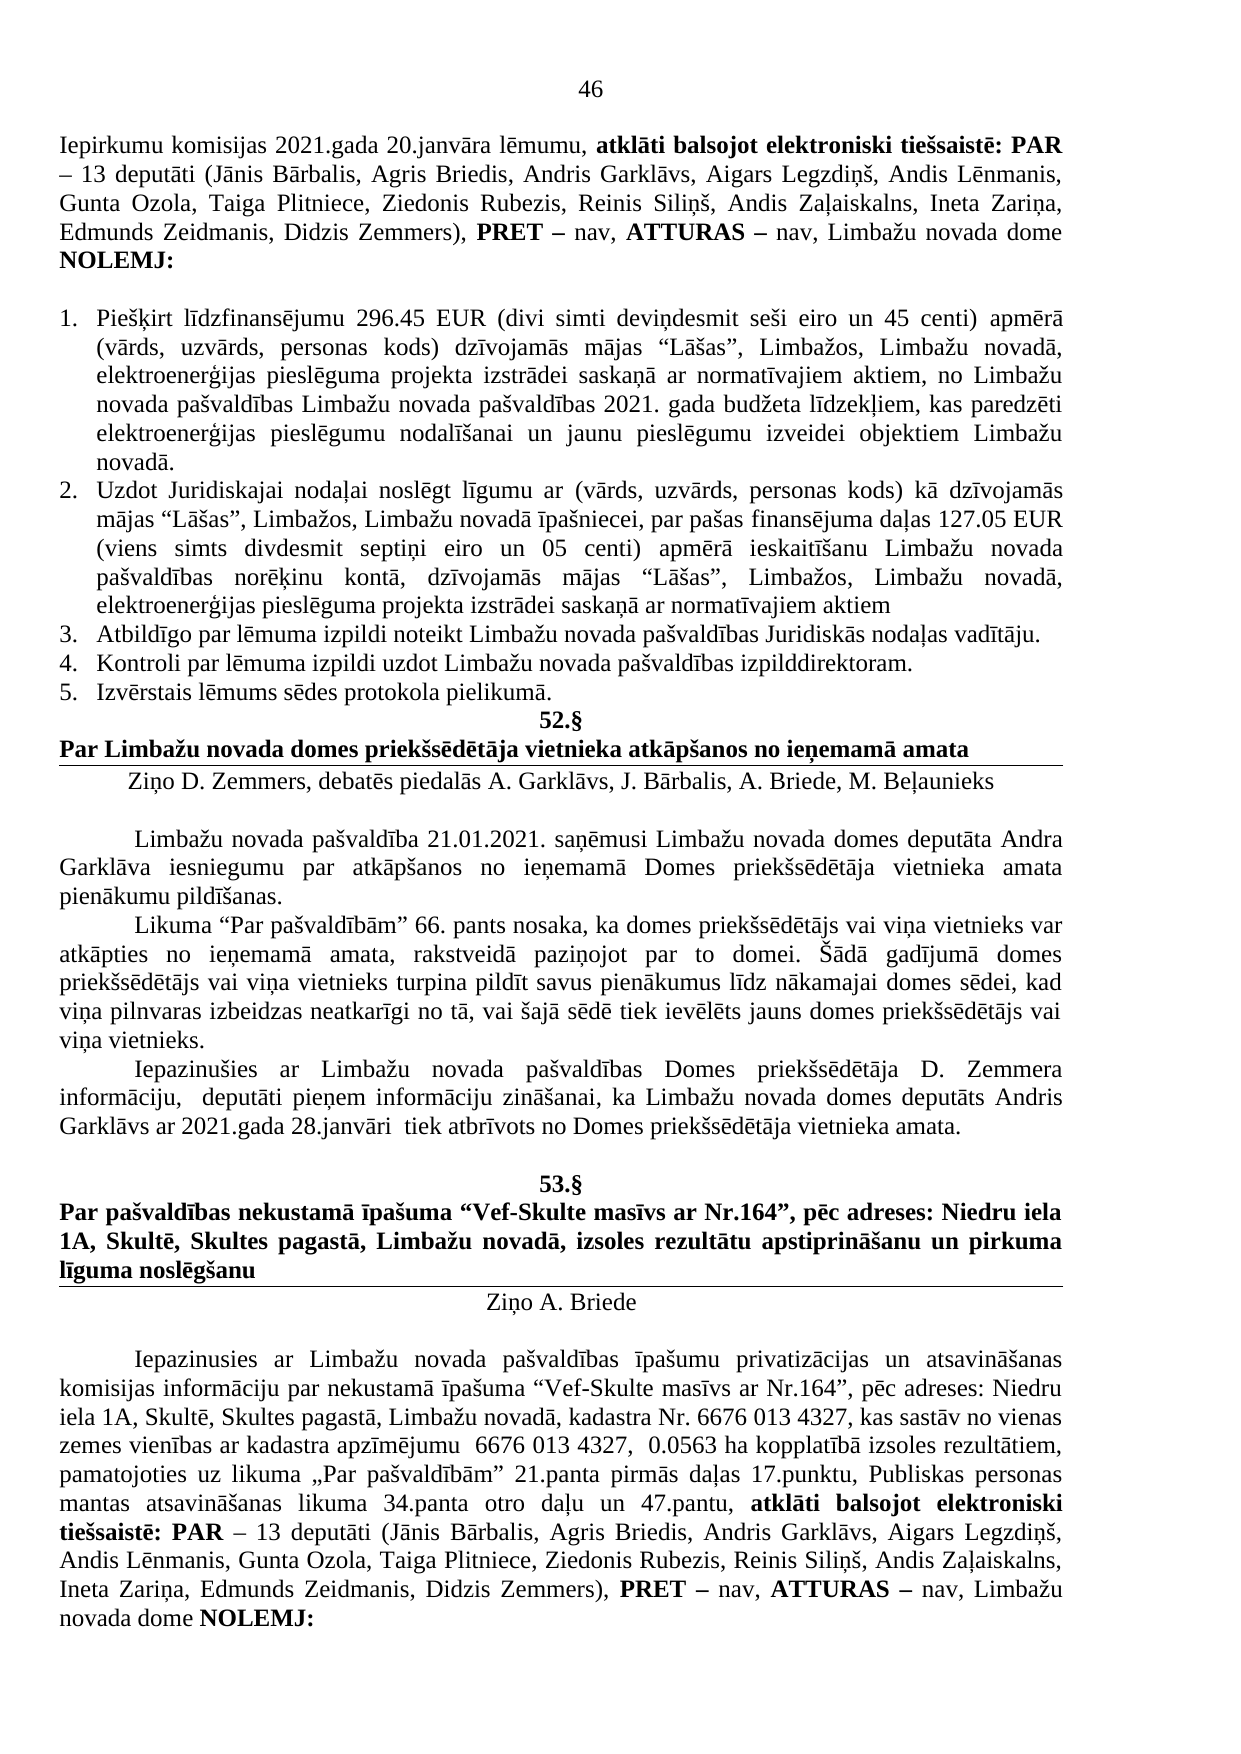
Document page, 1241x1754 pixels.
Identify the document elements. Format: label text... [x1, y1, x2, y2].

text Likuma “Par pašvaldībām” 66. pants nosaka, ka domes priekšsēdētājs vai viņa vietnieks var atkāpties no ieņemamā amata, rakstveidā paziņojot par to domei. Šādā gadījumā domes priekšsēdētājs vai viņa vietnieks turpina pildīt savus pienākumus līdz nākamajai domes sēdei, kad viņa pilnvaras izbeidzas neatkarīgi no tā, vai šajā sēdē tiek ievēlēts jauns domes priekšsēdētājs vai viņa vietnieks. [59, 910, 1063, 1054]
list Kontroli par lēmuma izpildi uzdot Limbažu novada pašvaldības izpilddirektoram. [59, 648, 1063, 677]
text Iepazinusies ar Limbažu novada pašvaldības īpašumu privatizācijas un atsavināšanas komisijas informāciju par nekustamā īpašuma “Vef-Skulte masīvs ar Nr.164”, pēc adreses: Niedru iela 1A, Skultē, Skultes pagastā, Limbažu novadā, kadastra Nr. 6676 013 4327, kas sastāv no vienas zemes vienības ar kadastra apzīmējumu 6676 013 4327, 0.0563 ha kopplatībā izsoles rezultātiem, pamatojoties uz likuma „Par pašvaldībām” 21.panta pirmās daļas 17.punktu, Publiskas personas mantas atsavināšanas likuma 34.panta otro daļu un 47.pantu, atklāti balsojot elektroniski tiešsaistē: PAR – 13 deputāti (Jānis Bārbalis, Agris Briedis, Andris Garklāvs, Aigars Legzdiņš, Andis Lēnmanis, Gunta Ozola, Taiga Plitniece, Ziedonis Rubezis, Reinis Siliņš, Andis Zaļaiskalns, Ineta Zariņa, Edmunds Zeidmanis, Didzis Zemmers), PRET – nav, ATTURAS – nav, Limbažu novada dome NOLEMJ: [59, 1344, 1063, 1632]
list Izvērstais lēmums sēdes protokola pielikumā. [59, 677, 1063, 706]
list Piešķirt līdzfinansējumu 296.45 EUR (divi simti deviņdesmit seši eiro un 45 centi) apmērā (vārds, uzvārds, personas kods) dzīvojamās mājas “Lāšas”, Limbažos, Limbažu novadā, elektroenerģijas pieslēguma projekta izstrādei saskaņā ar normatīvajiem aktiem, no Limbažu novada pašvaldības Limbažu novada pašvaldības 2021. gada budžeta līdzekļiem, kas paredzēti elektroenerģijas pieslēgumu nodalīšanai un jaunu pieslēgumu izveidei objektiem Limbažu novadā. [59, 303, 1063, 476]
text Par Limbažu novada domes priekšsēdētāja vietnieka atkāpšanos no ieņemamā amata [59, 734, 1063, 765]
text Par pašvaldības nekustamā īpašuma “Vef-Skulte masīvs ar Nr.164”, pēc adreses: Niedru iela 1A, Skultē, Skultes pagastā, Limbažu novadā, izsoles rezultātu apstiprināšanu un pirkuma līguma noslēgšanu [59, 1197, 1063, 1286]
list Atbildīgo par lēmuma izpildi noteikt Limbažu novada pašvaldības Juridiskās nodaļas vadītāju. [59, 619, 1063, 648]
text 53.§ [59, 1169, 1063, 1197]
text Iepazinušies ar Limbažu novada pašvaldības Domes priekšsēdētāja D. Zemmera informāciju, deputāti pieņem informāciju zināšanai, ka Limbažu novada domes deputāts Andris Garklāvs ar 2021.gada 28.janvāri tiek atbrīvots no Domes priekšsēdētāja vietnieka amata. [59, 1054, 1063, 1140]
text 52.§ [59, 706, 1063, 734]
text Ziņo D. Zemmers, debatēs piedalās A. Garklāvs, J. Bārbalis, A. Briede, M. Beļaunieks [59, 766, 1063, 795]
list Uzdot Juridiskajai nodaļai noslēgt līgumu ar (vārds, uzvārds, personas kods) kā dzīvojamās mājas “Lāšas”, Limbažos, Limbažu novadā īpašniecei, par pašas finansējuma daļas 127.05 EUR (viens simts divdesmit septiņi eiro un 05 centi) apmērā ieskaitīšanu Limbažu novada pašvaldības norēķinu kontā, dzīvojamās mājas “Lāšas”, Limbažos, Limbažu novadā, elektroenerģijas pieslēguma projekta izstrādei saskaņā ar normatīvajiem aktiem [59, 476, 1063, 619]
text Limbažu novada pašvaldība 21.01.2021. saņēmusi Limbažu novada domes deputāta Andra Garklāva iesniegumu par atkāpšanos no ieņemamā Domes priekšsēdētāja vietnieka amata pienākumu pildīšanas. [59, 824, 1063, 910]
text Ziņo A. Briede [59, 1287, 1063, 1316]
